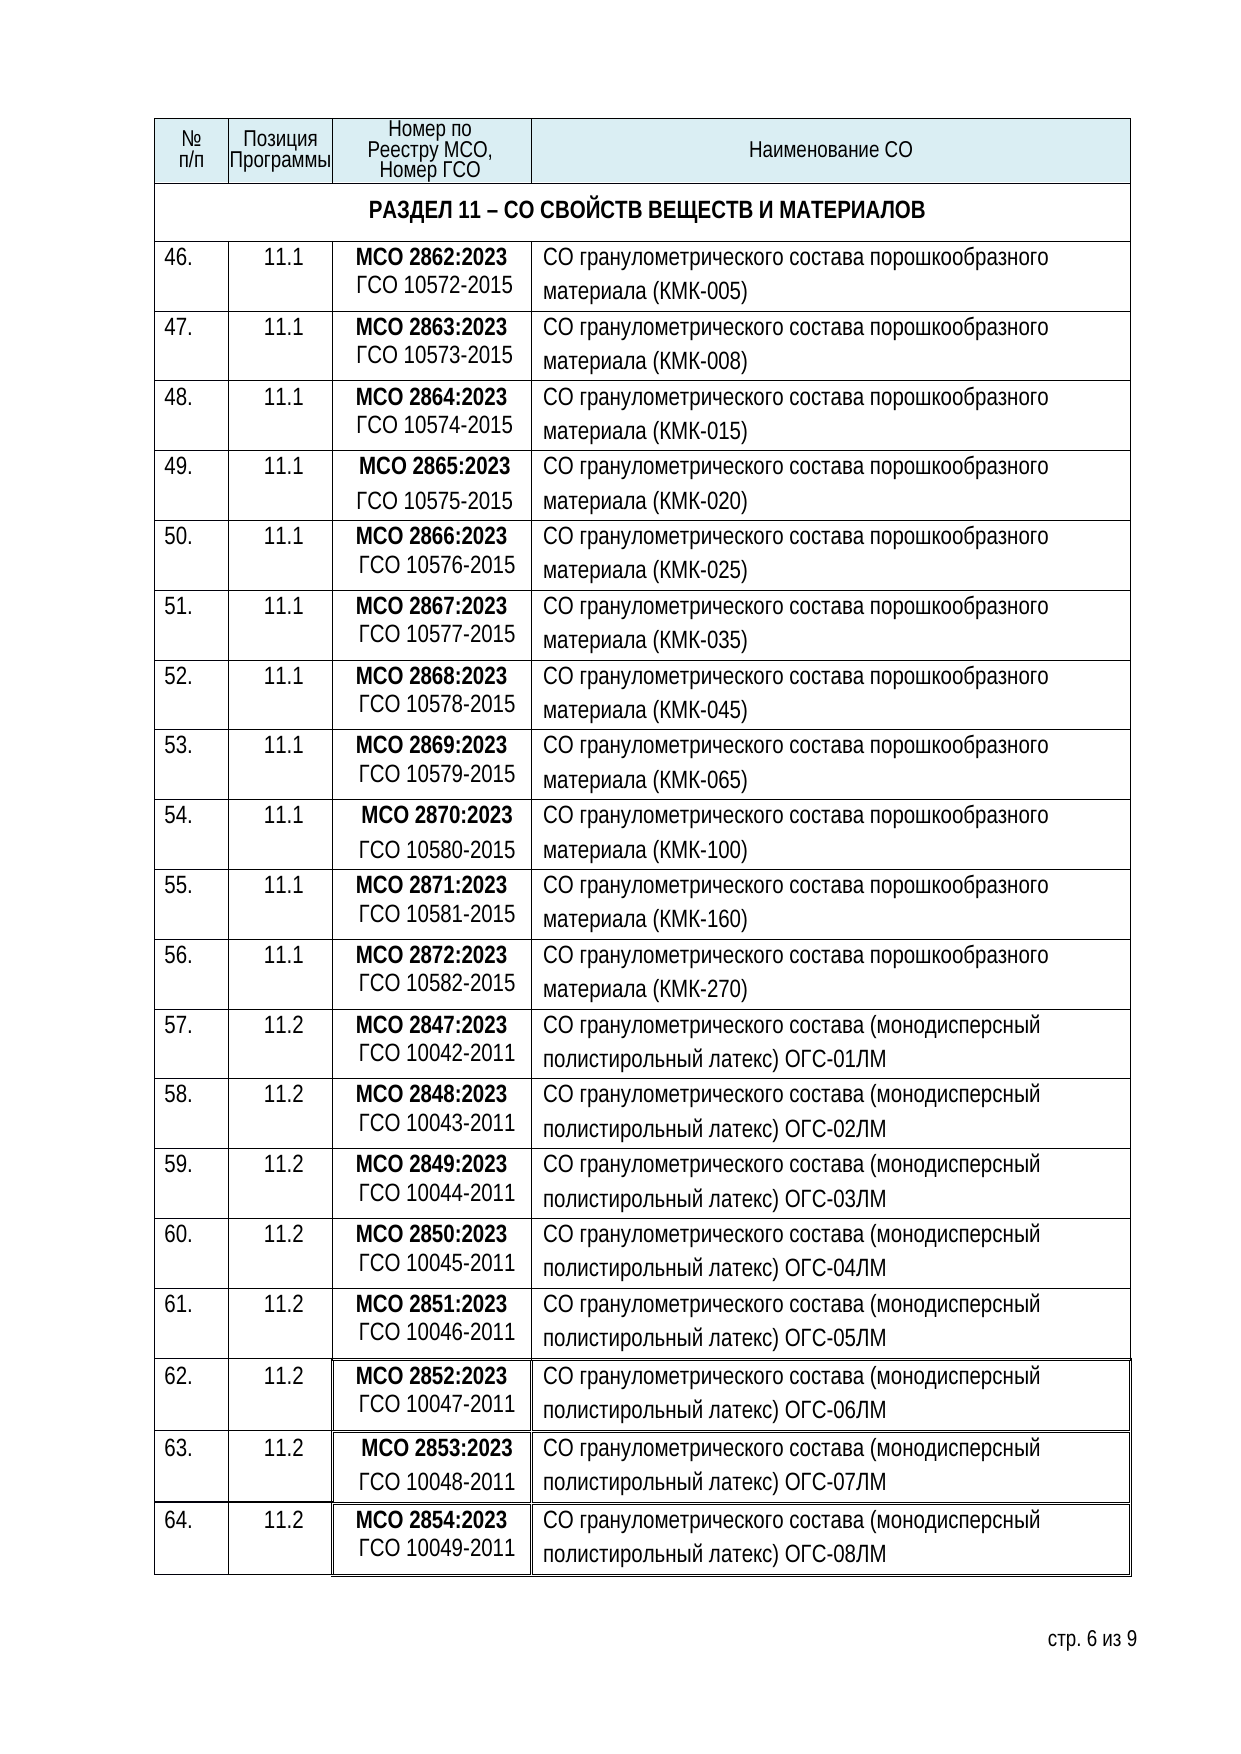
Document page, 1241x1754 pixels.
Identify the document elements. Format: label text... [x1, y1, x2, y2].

table_cell 11.2 [229, 1149, 332, 1218]
table_cell СО гранулометрического состава (монодисперсный полистирольный латекс) ОГС-08ЛМ [533, 1505, 1129, 1573]
table_cell 11.1 [229, 870, 332, 939]
table_cell МСО 2866:2023 ГСО 10576-2015 [333, 521, 531, 590]
table_header Наименование СО [532, 119, 1130, 182]
table_cell 11.1 [229, 591, 332, 659]
table_cell [155, 940, 228, 1008]
table_cell [155, 242, 228, 311]
table_cell СО гранулометрического состава порошкообразного материала (КМК-025) [532, 521, 1130, 590]
table_cell СО гранулометрического состава порошкообразного материала (КМК-035) [532, 591, 1130, 659]
table_cell МСО 2854:2023 ГСО 10049-2011 [334, 1505, 530, 1573]
table_cell [155, 800, 228, 869]
table_cell МСО 2872:2023 ГСО 10582-2015 [333, 940, 531, 1008]
table_cell МСО 2847:2023 ГСО 10042-2011 [333, 1010, 531, 1078]
table_cell СО гранулометрического состава порошкообразного материала (КМК-005) [532, 242, 1130, 311]
table_header Номер по Реестру МСО, Номер ГСО [333, 119, 531, 182]
table_cell 11.1 [229, 312, 332, 380]
table_cell МСО 2871:2023 ГСО 10581-2015 [333, 870, 531, 939]
table_cell [155, 1431, 228, 1501]
table_cell СО гранулометрического состава (монодисперсный полистирольный латекс) ОГС-03ЛМ [532, 1149, 1130, 1218]
table_cell 11.1 [229, 381, 332, 450]
table_cell 11.2 [229, 1010, 332, 1078]
table_cell МСО 2865:2023 ГСО 10575-2015 [333, 451, 531, 520]
table_cell МСО 2869:2023 ГСО 10579-2015 [333, 730, 531, 799]
table_cell МСО 2863:2023 ГСО 10573-2015 [333, 312, 531, 380]
table_cell МСО 2868:2023 ГСО 10578-2015 [333, 661, 531, 729]
table_cell СО гранулометрического состава (монодисперсный полистирольный латекс) ОГС-06ЛМ [533, 1361, 1129, 1429]
table_cell СО гранулометрического состава порошкообразного материала (КМК-015) [532, 381, 1130, 450]
table_cell [155, 381, 228, 450]
table_cell [155, 1503, 228, 1573]
table_cell [155, 1010, 228, 1078]
table_cell 11.1 [229, 661, 332, 729]
table_cell [155, 1359, 228, 1429]
table_cell 11.2 [229, 1359, 331, 1429]
table_cell 11.2 [229, 1503, 331, 1573]
table_cell МСО 2848:2023 ГСО 10043-2011 [333, 1079, 531, 1148]
table_cell МСО 2853:2023 ГСО 10048-2011 [334, 1433, 530, 1501]
table_cell МСО 2864:2023 ГСО 10574-2015 [333, 381, 531, 450]
table_cell СО гранулометрического состава порошкообразного материала (КМК-270) [532, 940, 1130, 1008]
table_cell 11.2 [229, 1289, 332, 1357]
table_cell СО гранулометрического состава порошкообразного материала (КМК-100) [532, 800, 1130, 869]
table_header Позиция Программы [229, 119, 332, 182]
table_cell [155, 521, 228, 590]
table_cell [155, 730, 228, 799]
table_cell [155, 1289, 228, 1357]
table_cell 11.2 [229, 1219, 332, 1288]
table_cell СО гранулометрического состава порошкообразного материала (КМК-160) [532, 870, 1130, 939]
table_cell [155, 870, 228, 939]
table_cell [155, 1219, 228, 1288]
table_cell [155, 1079, 228, 1148]
table_cell 11.2 [229, 1431, 331, 1501]
table_cell МСО 2867:2023 ГСО 10577-2015 [333, 591, 531, 659]
table_cell СО гранулометрического состава порошкообразного материала (КМК-020) [532, 451, 1130, 520]
table_cell СО гранулометрического состава (монодисперсный полистирольный латекс) ОГС-05ЛМ [532, 1289, 1130, 1357]
table_cell СО гранулометрического состава (монодисперсный полистирольный латекс) ОГС-01ЛМ [532, 1010, 1130, 1078]
table_cell РАЗДЕЛ 11 – СО СВОЙСТВ ВЕЩЕСТВ И МАТЕРИАЛОВ [155, 184, 1130, 241]
table_cell 11.1 [229, 940, 332, 1008]
table_cell [155, 451, 228, 520]
table_cell СО гранулометрического состава (монодисперсный полистирольный латекс) ОГС-02ЛМ [532, 1079, 1130, 1148]
table_cell 11.1 [229, 451, 332, 520]
table_cell СО гранулометрического состава (монодисперсный полистирольный латекс) ОГС-07ЛМ [533, 1433, 1129, 1501]
table_cell 11.1 [229, 521, 332, 590]
table_header № п/п [155, 119, 228, 182]
table_cell [155, 1149, 228, 1218]
table_cell МСО 2850:2023 ГСО 10045-2011 [333, 1219, 531, 1288]
table_cell 11.1 [229, 730, 332, 799]
table_cell МСО 2870:2023 ГСО 10580-2015 [333, 800, 531, 869]
table_cell СО гранулометрического состава порошкообразного материала (КМК-045) [532, 661, 1130, 729]
table_cell СО гранулометрического состава (монодисперсный полистирольный латекс) ОГС-04ЛМ [532, 1219, 1130, 1288]
table_cell 11.2 [229, 1079, 332, 1148]
table_cell СО гранулометрического состава порошкообразного материала (КМК-008) [532, 312, 1130, 380]
table_cell [155, 312, 228, 380]
table_cell МСО 2852:2023 ГСО 10047-2011 [334, 1361, 530, 1429]
table_cell СО гранулометрического состава порошкообразного материала (КМК-065) [532, 730, 1130, 799]
table_cell 11.1 [229, 800, 332, 869]
table_cell [155, 661, 228, 729]
table_cell МСО 2849:2023 ГСО 10044-2011 [333, 1149, 531, 1218]
table_cell 11.1 [229, 242, 332, 311]
table_cell МСО 2851:2023 ГСО 10046-2011 [333, 1289, 531, 1357]
table_cell [155, 591, 228, 659]
table_cell МСО 2862:2023 ГСО 10572-2015 [333, 242, 531, 311]
